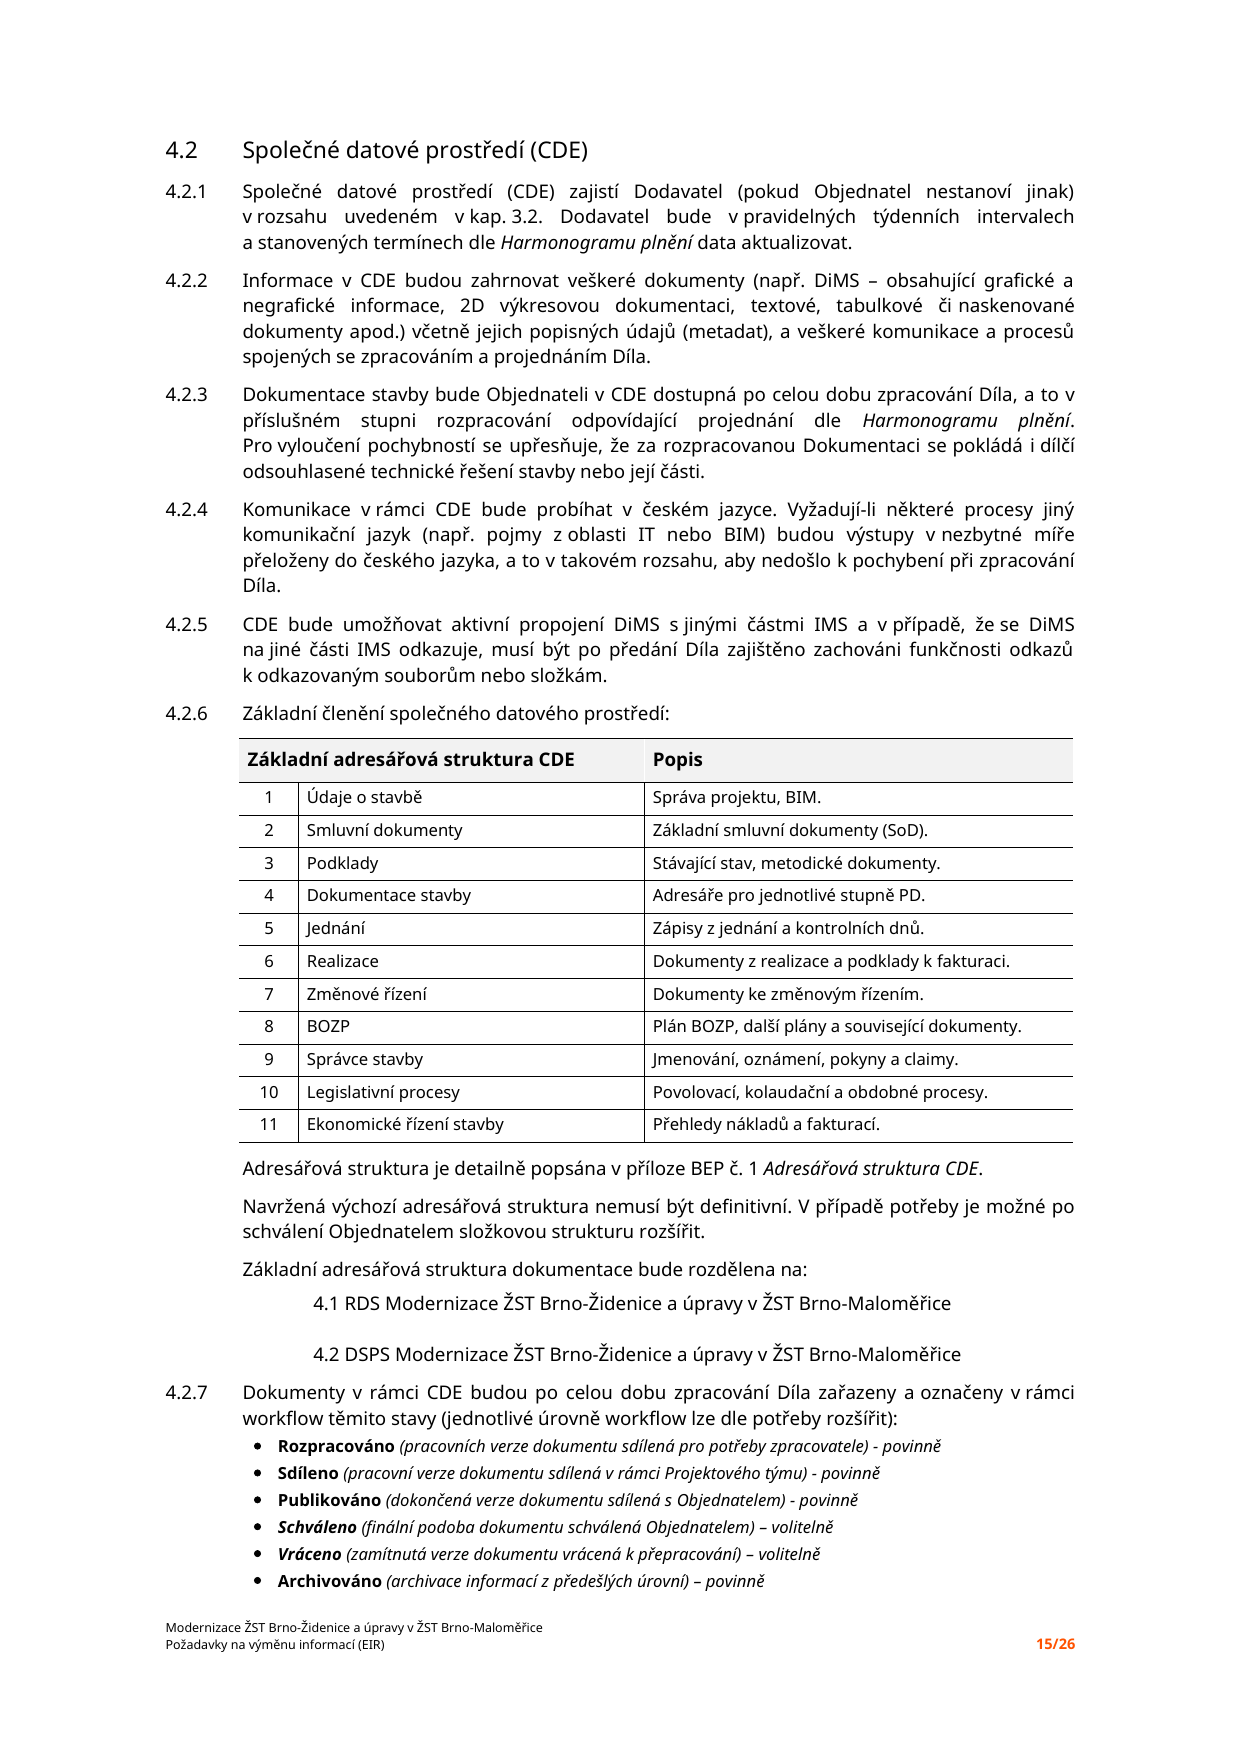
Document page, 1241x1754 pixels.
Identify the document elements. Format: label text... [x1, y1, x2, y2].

text Komunikace v rámci CDE bude probíhat v českém jazyce. Vyžadují-li některé procesy jiný komunikační jazyk (např. pojmy z oblasti IT nebo BIM) budou výstupy v nezbytné míře přeloženy do českého jazyka, a to v takovém rozsahu, aby nedošlo k pochybení při zpracování Díla. [165, 496, 1075, 598]
text Archivováno (archivace informací z předešlých úrovní) – povinně [254, 1569, 1075, 1592]
text Sdíleno (pracovní verze dokumentu sdílená v rámci Projektového týmu) - povinně [254, 1462, 1075, 1484]
text Základní členění společného datového prostředí: [165, 700, 1075, 725]
list Základní adresářová struktura dokumentace bude rozdělena na: [242, 1257, 1075, 1282]
table_cell Údaje o stavbě [299, 783, 644, 814]
list Adresářová struktura je detailně popsána v příloze BEP č. 1 Adresářová struktura CDE. [242, 1155, 1075, 1181]
table_cell Dokumenty z realizace a podklady k fakturaci. [645, 946, 1073, 978]
table_cell Podklady [299, 848, 644, 880]
text CDE bude umožňovat aktivní propojení DiMS s jinými částmi IMS a v případě, že se DiMS na jiné části IMS odkazuje, musí být po předání Díla zajištěno zachováni funkčnosti odkazů k odkazovaným souborům nebo složkám. [165, 611, 1075, 687]
table_cell 3 [239, 848, 298, 880]
table_cell 4 [239, 881, 298, 913]
list Navržená výchozí adresářová struktura nemusí být definitivní. V případě potřeby je možné po schválení Objednatelem složkovou strukturu rozšířit. [242, 1193, 1075, 1244]
list 4.2 DSPS Modernizace ŽST Brno-Židenice a úpravy v ŽST Brno-Maloměřice [313, 1342, 1075, 1367]
text Vráceno (zamítnutá verze dokumentu vrácená k přepracování) – volitelně [254, 1542, 1075, 1565]
text Informace v CDE budou zahrnovat veškeré dokumenty (např. DiMS – obsahující grafické a negrafické informace, 2D výkresovou dokumentaci, textové, tabulkové či naskenované dokumenty apod.) včetně jejich popisných údajů (metadat), a veškeré komunikace a procesů spojených se zpracováním a projednáním Díla. [165, 267, 1075, 369]
table_cell 11 [239, 1110, 298, 1142]
text Rozpracováno (pracovních verze dokumentu sdílená pro potřeby zpracovatele) - povinně [254, 1435, 1075, 1457]
table_cell 8 [239, 1012, 298, 1043]
table_cell 7 [239, 979, 298, 1011]
table_cell Změnové řízení [299, 979, 644, 1011]
table_cell Jednání [299, 914, 644, 945]
table_cell BOZP [299, 1012, 644, 1043]
table_cell Správa projektu, BIM. [645, 783, 1073, 814]
table_cell 1 [239, 783, 298, 814]
text Dokumenty v rámci CDE budou po celou dobu zpracování Díla zařazeny a označeny v rámci workflow těmito stavy (jednotlivé úrovně workflow lze dle potřeby rozšířit): [165, 1379, 1075, 1431]
list 4.1 RDS Modernizace ŽST Brno-Židenice a úpravy v ŽST Brno-Maloměřice [313, 1291, 1075, 1316]
text Společné datové prostředí (CDE) zajistí Dodavatel (pokud Objednatel nestanoví jinak) v rozsahu uvedeném v kap. 3.2. Dodavatel bude v pravidelných týdenních intervalech a stanovených termínech dle Harmonogramu plnění data aktualizovat. [165, 178, 1075, 254]
table_cell Základní smluvní dokumenty (SoD). [645, 816, 1073, 847]
table_header Popis [645, 739, 1073, 782]
table_cell Stávající stav, metodické dokumenty. [645, 848, 1073, 880]
table_cell Zápisy z jednání a kontrolních dnů. [645, 914, 1073, 945]
table_cell Správce stavby [299, 1045, 644, 1076]
table_cell Přehledy nákladů a fakturací. [645, 1110, 1073, 1142]
table_cell Legislativní procesy [299, 1077, 644, 1109]
table_cell 9 [239, 1045, 298, 1076]
table_cell Jmenování, oznámení, pokyny a claimy. [645, 1045, 1073, 1076]
table_cell Dokumentace stavby [299, 881, 644, 913]
table_cell Dokumenty ke změnovým řízením. [645, 979, 1073, 1011]
table_cell Plán BOZP, další plány a související dokumenty. [645, 1012, 1073, 1043]
table_cell 2 [239, 816, 298, 847]
table_cell Realizace [299, 946, 644, 978]
table_cell Adresáře pro jednotlivé stupně PD. [645, 881, 1073, 913]
table_cell 10 [239, 1077, 298, 1109]
table_cell Povolovací, kolaudační a obdobné procesy. [645, 1077, 1073, 1109]
text Dokumentace stavby bude Objednateli v CDE dostupná po celou dobu zpracování Díla, a to v příslušném stupni rozpracování odpovídající projednání dle Harmonogramu plnění. Pro vyloučení pochybností se upřesňuje, že za rozpracovanou Dokumentaci se pokládá i dílčí odsouhlasené technické řešení stavby nebo její části. [165, 382, 1075, 484]
table_cell Smluvní dokumenty [299, 816, 644, 847]
table_cell Ekonomické řízení stavby [299, 1110, 644, 1142]
text Společné datové prostředí (CDE) [165, 134, 1075, 166]
text Publikováno (dokončená verze dokumentu sdílená s Objednatelem) - povinně [254, 1488, 1075, 1511]
table_header Základní adresářová struktura CDE [239, 739, 644, 782]
table_cell 6 [239, 946, 298, 978]
table_cell 5 [239, 914, 298, 945]
text Schváleno (finální podoba dokumentu schválená Objednatelem) – volitelně [254, 1515, 1075, 1538]
